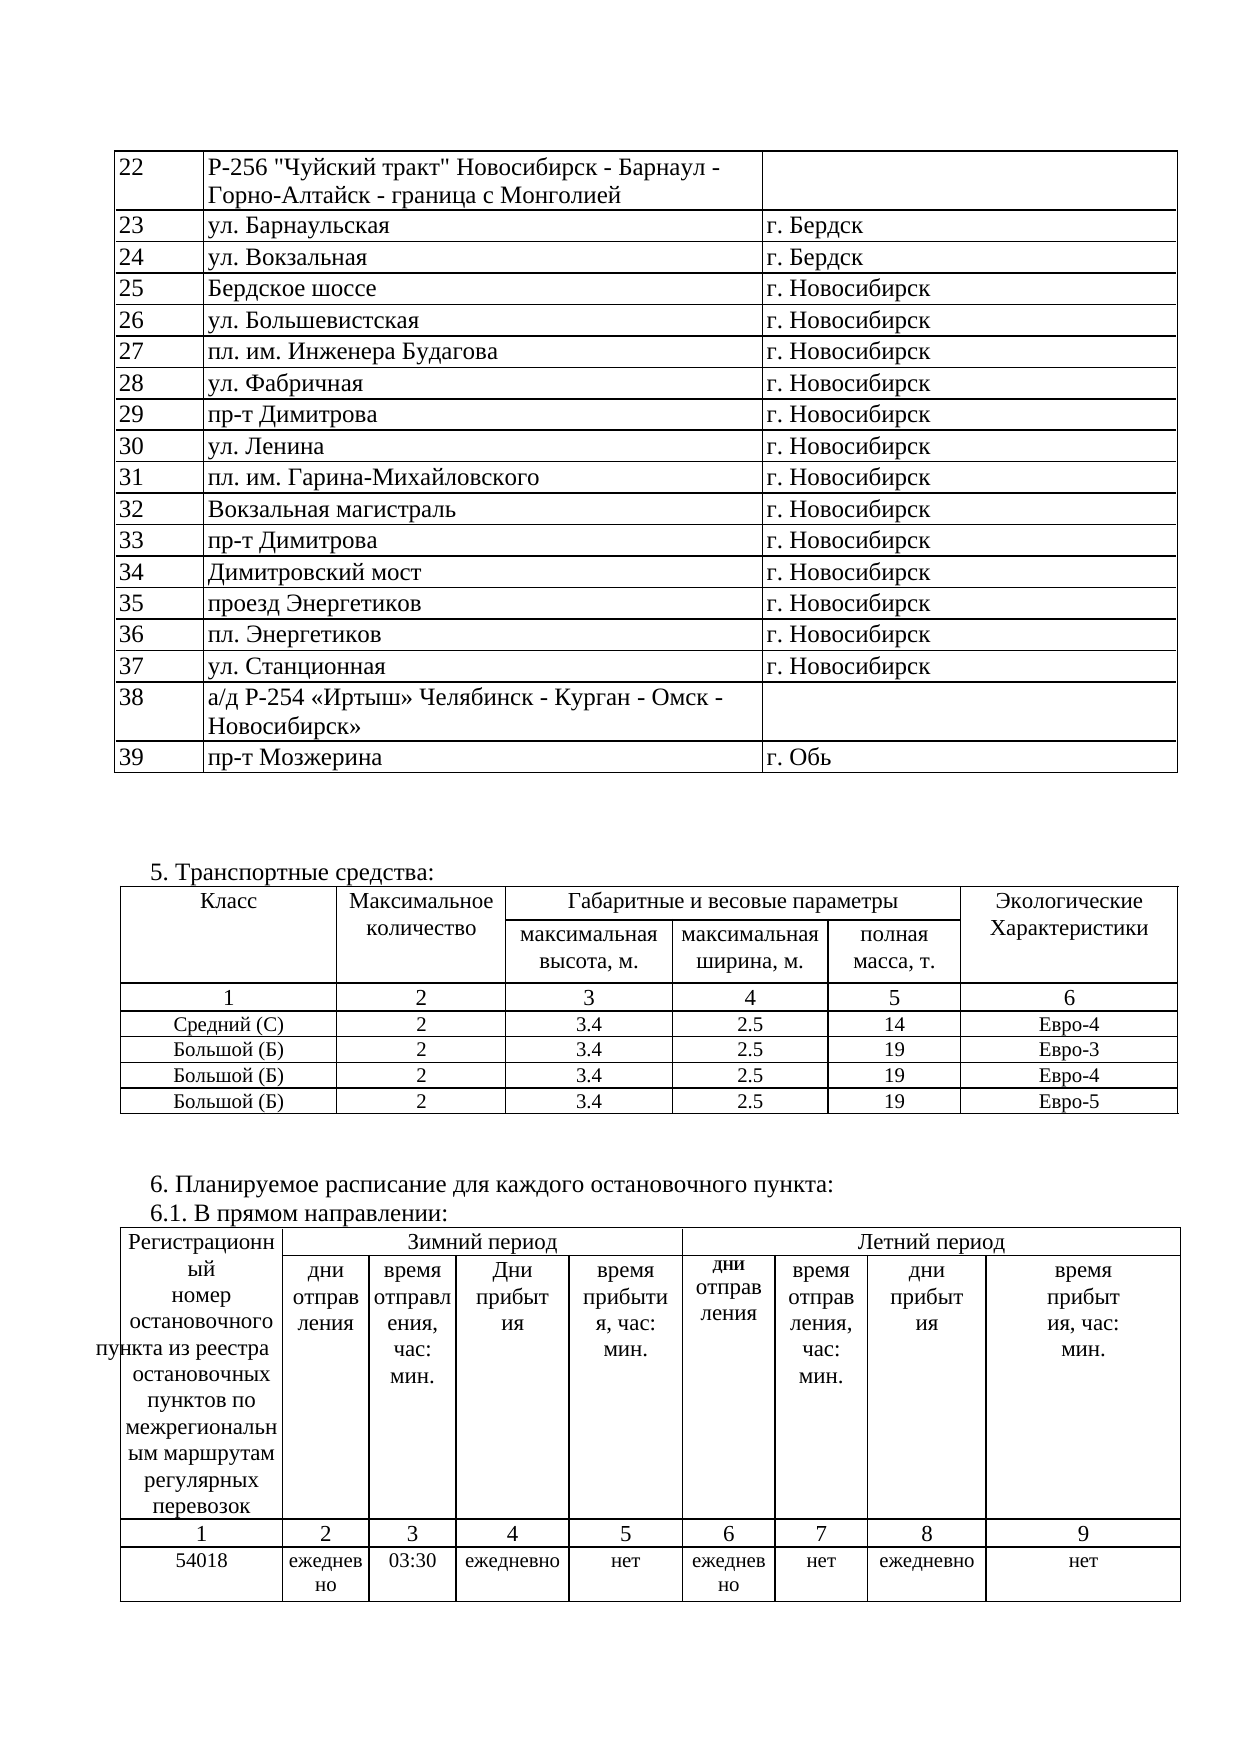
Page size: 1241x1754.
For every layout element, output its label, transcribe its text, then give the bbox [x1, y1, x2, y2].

table_cell 2 [337, 1089, 505, 1113]
table_cell пл. им. Инженера Будагова [204, 337, 762, 366]
table_cell 26 [115, 305, 203, 335]
table_cell 2 [337, 984, 505, 1010]
table_cell 2.5 [673, 1089, 827, 1113]
table_cell 3.4 [506, 1063, 672, 1087]
table_cell г. Новосибирск [763, 555, 1177, 587]
table_cell 22 [115, 152, 203, 209]
table_cell 1 [121, 984, 336, 1010]
table_cell ежедневно [457, 1548, 568, 1601]
table_cell дни отправ ления [283, 1256, 368, 1518]
table_header Экологические Характеристики [961, 887, 1177, 982]
table_cell Средний (С) [121, 1012, 336, 1036]
table_cell 32 [115, 493, 203, 524]
table_cell Р-256 "Чуйский тракт" Новосибирск - Барнаул - Горно-Алтайск - граница с Монголией [204, 152, 762, 209]
table_cell 4 [457, 1520, 568, 1546]
table_cell г. Новосибирск [763, 272, 1177, 303]
table_cell Большой (Б) [121, 1037, 336, 1061]
table_cell Евро-4 [961, 1063, 1177, 1087]
table_cell ул. Ленина [204, 431, 762, 461]
table_cell максимальная ширина, м. [673, 921, 827, 982]
table_cell Большой (Б) [121, 1089, 336, 1113]
table_cell 34 [115, 556, 203, 587]
table_cell 33 [115, 525, 203, 555]
table_cell а/д Р-254 «Иртыш» Челябинск - Курган - Омск - Новосибирск» [204, 683, 762, 740]
table_cell 9 [987, 1520, 1180, 1546]
table_cell 28 [115, 368, 203, 398]
table_cell г. Новосибирск [763, 650, 1177, 681]
table_cell г. Новосибирск [763, 461, 1177, 492]
table_cell 5 [829, 984, 960, 1010]
table_cell время отправ ления, час: мин. [776, 1256, 867, 1518]
table_cell 37 [115, 651, 203, 681]
table_cell г. Новосибирск [763, 335, 1177, 366]
table_cell г. Новосибирск [763, 398, 1177, 429]
table_cell 2.5 [673, 1037, 827, 1061]
table_cell 24 [115, 242, 203, 272]
table_cell время прибыт ия, час: мин. [987, 1256, 1180, 1518]
table_cell 14 [829, 1012, 960, 1036]
table_cell г. Новосибирск [763, 366, 1177, 398]
table_cell 19 [829, 1063, 960, 1087]
table_cell Евро-4 [961, 1012, 1177, 1036]
table_cell 25 [115, 273, 203, 303]
table_header Максимальное количество [337, 887, 505, 982]
table_cell ежедневно [868, 1548, 985, 1601]
table_cell дни прибыт ия [868, 1256, 985, 1518]
table_cell ул. Станционная [204, 651, 762, 681]
table_cell 2 [337, 1063, 505, 1087]
table_cell Вокзальная магистраль [204, 494, 762, 524]
table_cell г. Новосибирск [763, 587, 1177, 618]
table_cell 39 [115, 741, 203, 771]
table_cell пл. Энергетиков [204, 620, 762, 649]
table_cell 8 [868, 1520, 985, 1546]
table_cell нет [987, 1548, 1180, 1601]
table_cell 6 [683, 1520, 774, 1546]
table_cell Димитровский мост [204, 557, 762, 587]
table_cell г. Новосибирск [763, 304, 1177, 335]
table_header Летний период [683, 1228, 1180, 1255]
table_cell 3 [370, 1520, 455, 1546]
table_cell 54018 [121, 1548, 282, 1601]
table_cell 3.4 [506, 1037, 672, 1061]
table_cell ДНИ отправ ления [683, 1256, 774, 1518]
table_cell 3.4 [506, 1012, 672, 1036]
table_cell 38 [115, 682, 203, 740]
text 6. Планируемое расписание для каждого остановочного пункта: [150, 1169, 1090, 1198]
table_cell 19 [829, 1089, 960, 1113]
text 6.1. В прямом направлении: [150, 1198, 1090, 1227]
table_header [121, 1228, 282, 1518]
table_cell Большой (Б) [121, 1063, 336, 1087]
table_cell 23 [115, 210, 203, 241]
table_cell нет [570, 1548, 682, 1601]
table_cell 2.5 [673, 1063, 827, 1087]
table_cell г. Бердск [763, 209, 1177, 241]
table_cell 7 [776, 1520, 867, 1546]
text 5. Транспортные средства: [150, 857, 1090, 886]
table_cell полная масса, т. [829, 921, 960, 982]
table_cell нет [776, 1548, 867, 1601]
table_cell 35 [115, 588, 203, 618]
table_cell 03:30 [370, 1548, 455, 1601]
table_cell ежедневно [283, 1548, 368, 1601]
table_cell ежедневно [683, 1548, 774, 1601]
table_cell 27 [115, 336, 203, 366]
table_cell 36 [115, 619, 203, 649]
table_cell Евро-5 [961, 1089, 1177, 1113]
table_cell 1 [121, 1520, 282, 1546]
table_cell г. Обь [763, 740, 1177, 771]
table_header Класс [121, 887, 336, 982]
table_cell максимальная высота, м. [506, 921, 672, 982]
table_header Габаритные и весовые параметры [506, 887, 960, 919]
table_cell 2 [337, 1012, 505, 1036]
table_cell г. Новосибирск [763, 429, 1177, 461]
table_cell 19 [829, 1037, 960, 1061]
table_cell 29 [115, 399, 203, 429]
table_cell ул. Большевистская [204, 305, 762, 335]
table_cell 2.5 [673, 1012, 827, 1036]
table_header Зимний период [283, 1228, 682, 1255]
table_cell г. Новосибирск [763, 618, 1177, 649]
table_cell 2 [337, 1037, 505, 1061]
table_cell 3.4 [506, 1089, 672, 1113]
table_cell Евро-3 [961, 1037, 1177, 1061]
table_cell пр-т Димитрова [204, 400, 762, 429]
table_cell пл. им. Гарина-Михайловского [204, 462, 762, 492]
table_cell 3 [506, 984, 672, 1010]
table_cell 31 [115, 462, 203, 492]
table_cell ул. Фабричная [204, 368, 762, 398]
table_cell пр-т Мозжерина [204, 742, 762, 771]
table_cell [763, 681, 1177, 740]
table_cell ул. Барнаульская [204, 211, 762, 241]
table_cell ул. Вокзальная [204, 242, 762, 272]
table_cell г. Новосибирск [763, 524, 1177, 555]
table_cell 6 [961, 984, 1177, 1010]
table_cell Бердское шоссе [204, 274, 762, 303]
table_cell 4 [673, 984, 827, 1010]
table_cell время отправл ения, час: мин. [370, 1256, 455, 1518]
table_cell г. Новосибирск [763, 492, 1177, 524]
table_cell 5 [570, 1520, 682, 1546]
table_cell Дни прибыт ия [457, 1256, 568, 1518]
table_cell 30 [115, 430, 203, 461]
table_cell г. Бердск [763, 241, 1177, 272]
table_cell пр-т Димитрова [204, 525, 762, 555]
table_cell 2 [283, 1520, 368, 1546]
table_cell [763, 152, 1177, 209]
table_cell время прибыти я, час: мин. [570, 1256, 682, 1518]
table_cell проезд Энергетиков [204, 588, 762, 618]
